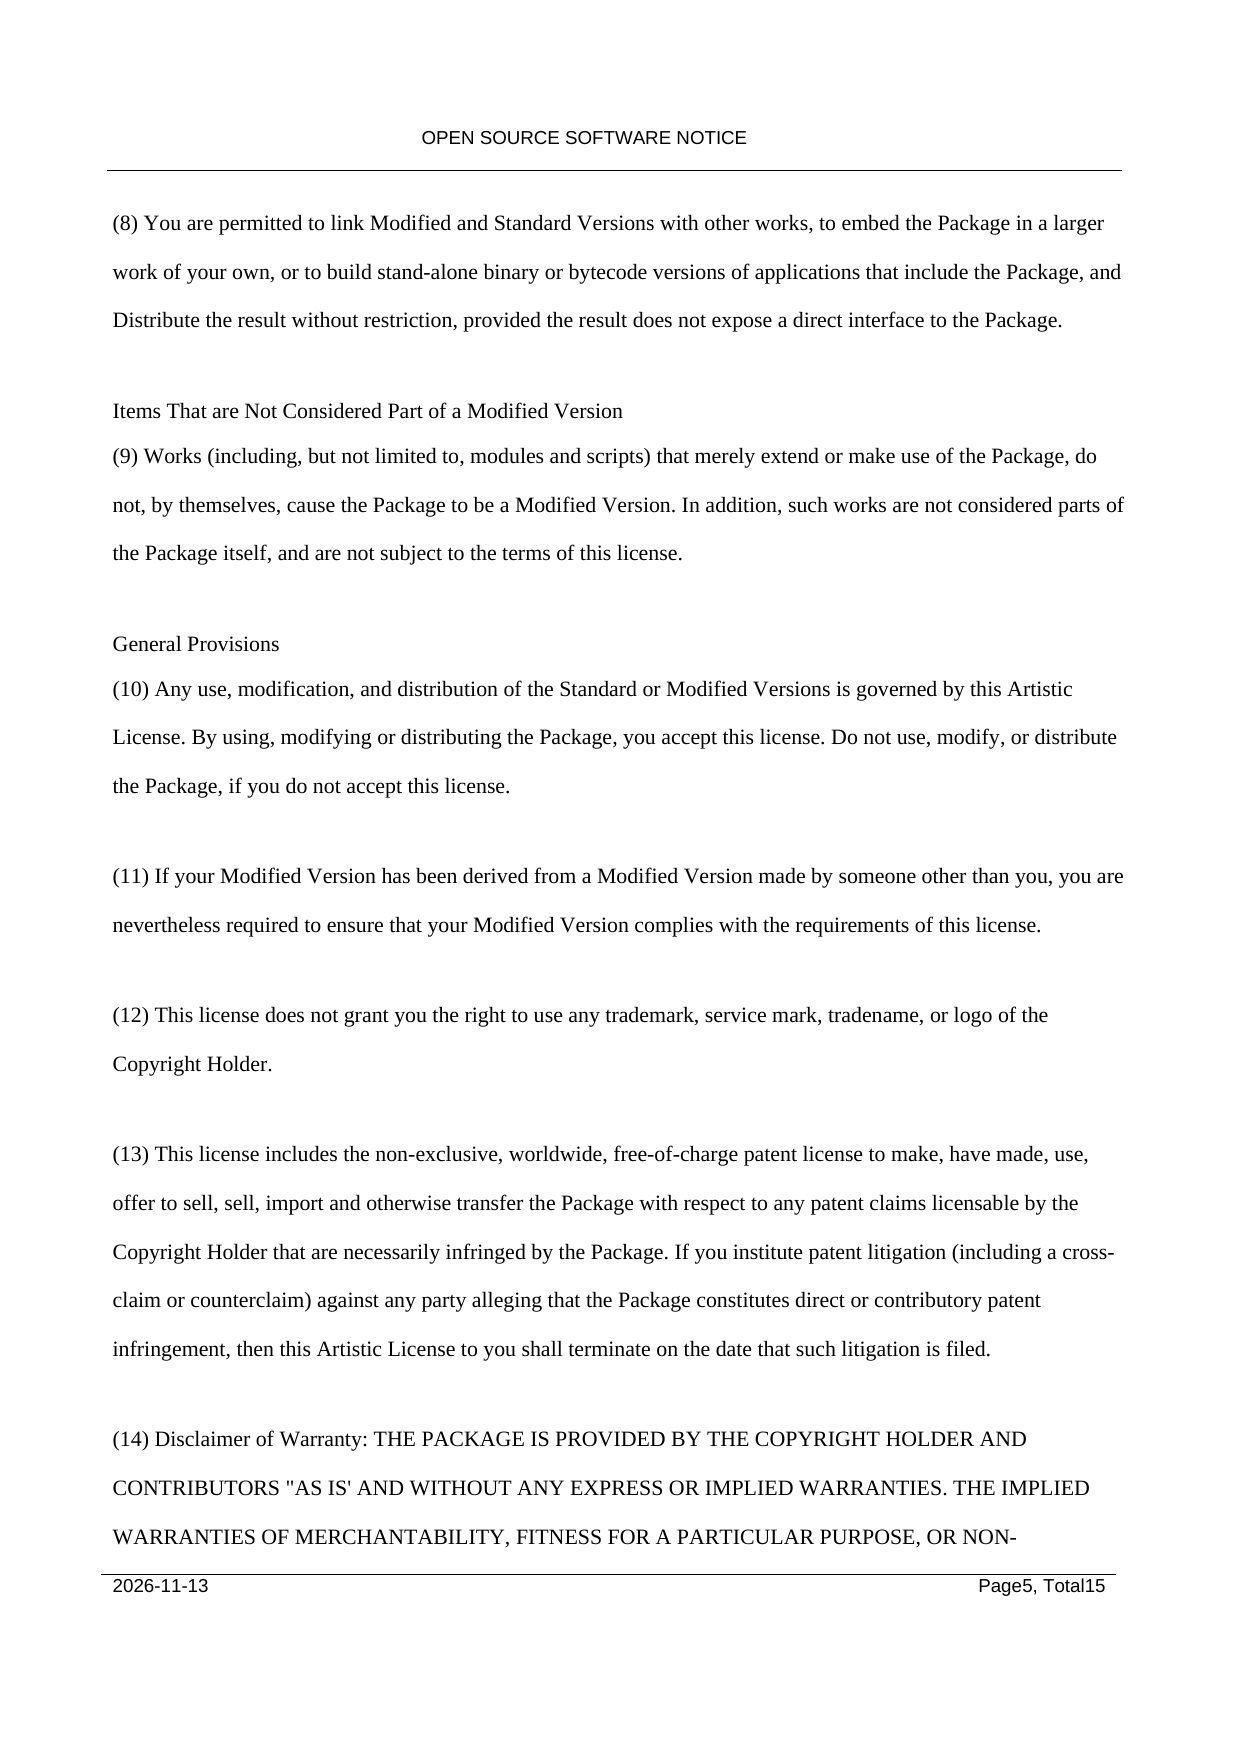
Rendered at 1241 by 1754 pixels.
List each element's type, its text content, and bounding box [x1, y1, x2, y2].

text (12) This license does not grant you the right to use any trademark, service mark, tradename, or logo of the Copyright Holder. [112, 999, 1128, 1080]
text General Provisions [112, 627, 1128, 659]
text Items That are Not Considered Part of a Modified Version [112, 394, 1128, 427]
text (9) Works (including, but not limited to, modules and scripts) that merely extend or make use of the Package, do not, by themselves, cause the Package to be a Modified Version. In addition, such works are not considered parts of the Package itself, and are not subject to the terms of this license. [112, 439, 1128, 569]
text (13) This license includes the non-exclusive, worldwide, free-of-charge patent license to make, have made, use, offer to sell, sell, import and otherwise transfer the Package with respect to any patent claims licensable by the Copyright Holder that are necessarily infringed by the Package. If you institute patent litigation (including a cross-claim or counterclaim) against any party alleging that the Package constitutes direct or contributory patent infringement, then this Artistic License to you shall terminate on the date that such litigation is filed. [112, 1138, 1128, 1365]
text (11) If your Modified Version has been derived from a Modified Version made by someone other than you, you are nevertheless required to ensure that your Modified Version complies with the requirements of this license. [112, 860, 1128, 941]
text (8) You are permitted to link Modified and Standard Versions with other works, to embed the Package in a larger work of your own, or to build stand-alone binary or bytecode versions of applications that include the Package, and Distribute the result without restriction, provided the result does not expose a direct interface to the Package. [112, 206, 1128, 336]
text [112, 1423, 1128, 1553]
text (10) Any use, modification, and distribution of the Standard or Modified Versions is governed by this Artistic License. By using, modifying or distributing the Package, you accept this license. Do not use, modify, or distribute the Package, if you do not accept this license. [112, 672, 1128, 802]
